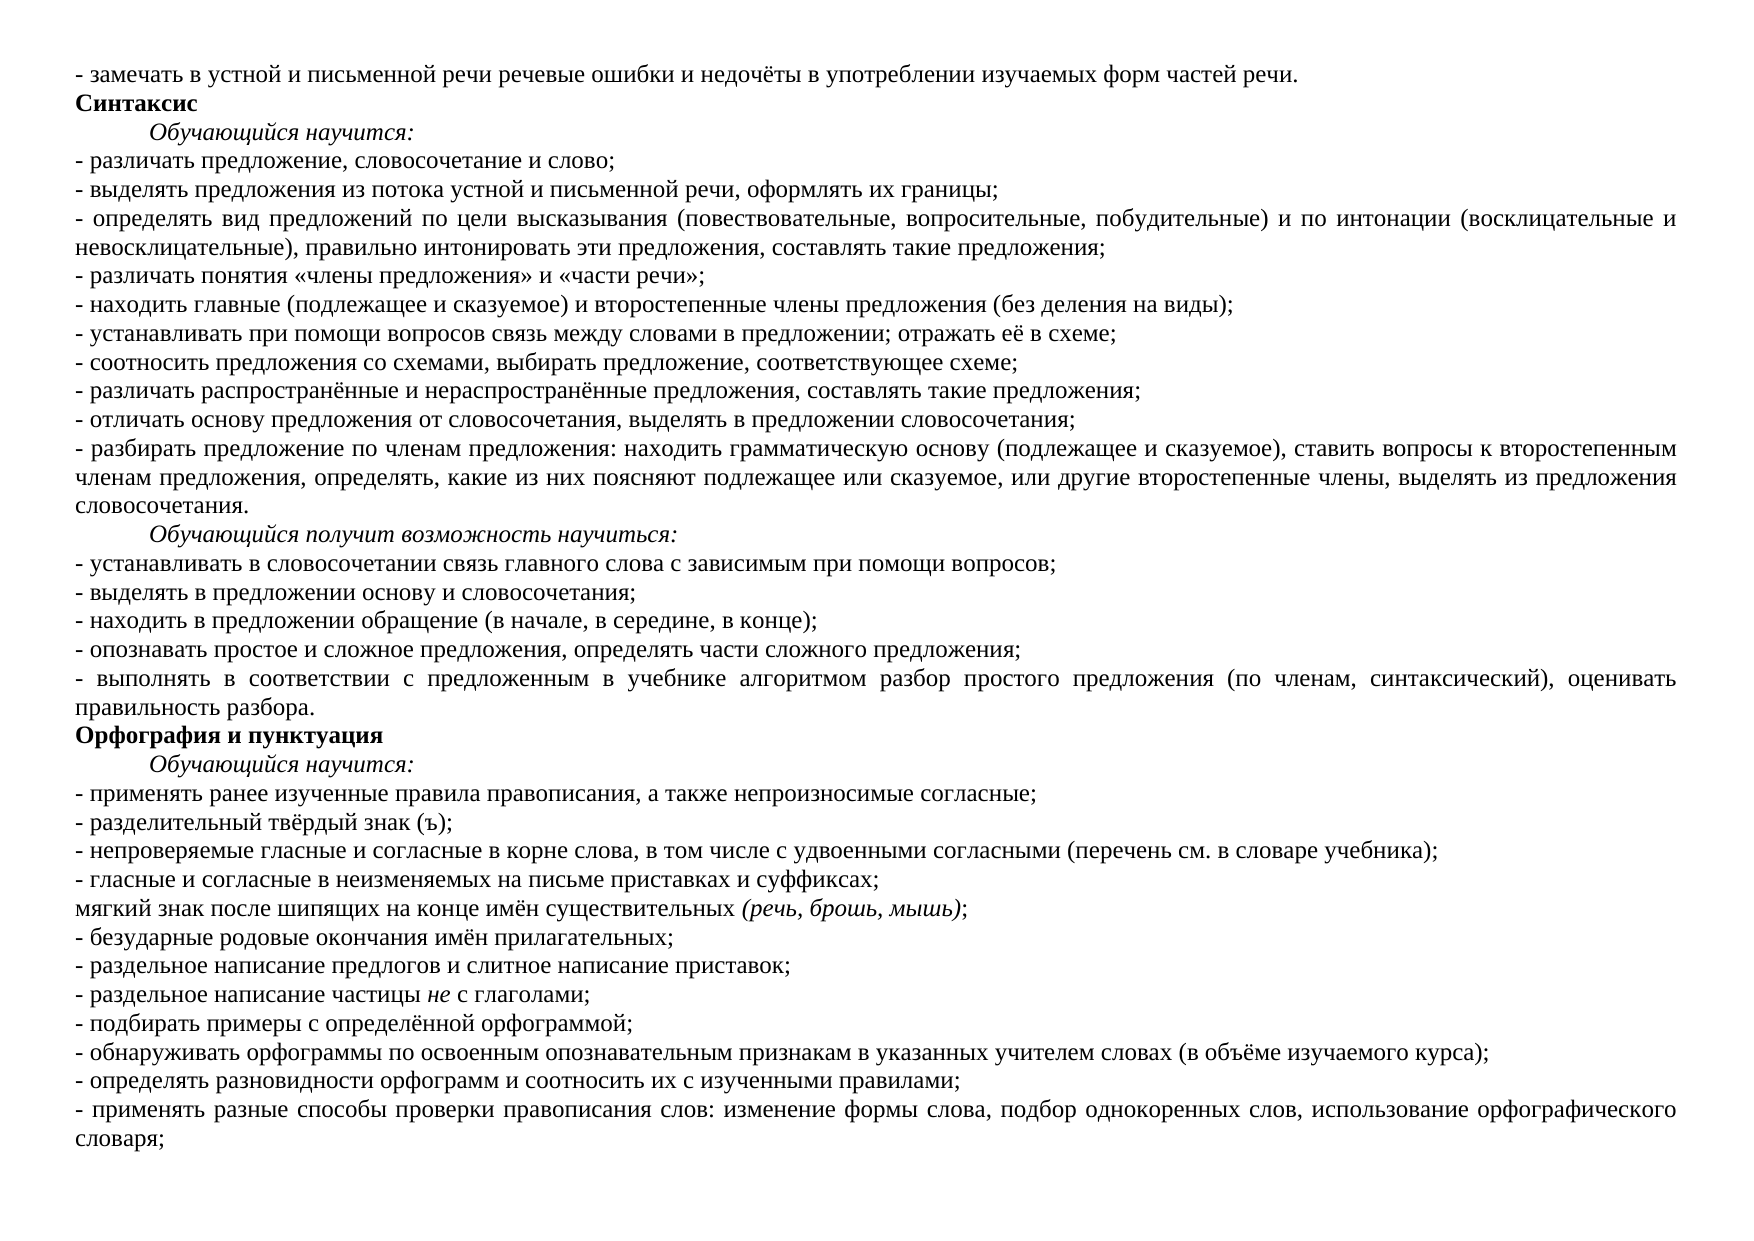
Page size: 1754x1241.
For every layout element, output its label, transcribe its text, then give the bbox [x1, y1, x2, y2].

text - находить в предложении обращение (в начале, в середине, в конце); [75, 605, 1679, 634]
text мягкий знак после шипящих на конце имён существительных (речь, брошь, мышь); [75, 893, 1679, 922]
text Обучающийся научится: [75, 749, 1679, 778]
text - опознавать простое и сложное предложения, определять части сложного предложения; [75, 634, 1679, 663]
text - различать понятия «члены предложения» и «части речи»; [75, 260, 1679, 289]
text - подбирать примеры с определённой орфограммой; [75, 1008, 1679, 1037]
text - разделительный твёрдый знак (ъ); [75, 807, 1679, 835]
text - определять разновидности орфограмм и соотносить их с изученными правилами; [75, 1065, 1679, 1094]
text - применять ранее изученные правила правописания, а также непроизносимые согласные; [75, 778, 1679, 807]
text - различать предложение, словосочетание и слово; [75, 145, 1679, 174]
text - различать распространённые и нераспространённые предложения, составлять такие предложения; [75, 375, 1679, 404]
text - безударные родовые окончания имён прилагательных; [75, 922, 1679, 950]
text Орфография и пунктуация [75, 720, 1679, 749]
text - раздельное написание частицы не с глаголами; [75, 979, 1679, 1008]
text - выделять предложения из потока устной и письменной речи, оформлять их границы; [75, 174, 1679, 203]
text - гласные и согласные в неизменяемых на письме приставках и суффиксах; [75, 864, 1679, 893]
text - соотносить предложения со схемами, выбирать предложение, соответствующее схеме; [75, 347, 1679, 375]
text - раздельное написание предлогов и слитное написание приставок; [75, 950, 1679, 979]
text - разбирать предложение по членам предложения: находить грамматическую основу (подлежащее и сказуемое), ставить вопросы к второстепенным членам предложения, определять, какие из них поясняют подлежащее или сказуемое, или другие второстепенные члены, выделять из предложения словосочетания. [75, 433, 1679, 519]
text Обучающийся получит возможность научиться: [75, 519, 1679, 548]
text - выполнять в соответствии с предложенным в учебнике алгоритмом разбор простого предложения (по членам, синтаксический), оценивать правильность разбора. [75, 663, 1679, 720]
text - замечать в устной и письменной речи речевые ошибки и недочёты в употреблении изучаемых форм частей речи. [75, 59, 1679, 88]
text - устанавливать при помощи вопросов связь между словами в предложении; отражать её в схеме; [75, 318, 1679, 347]
text Обучающийся научится: [75, 117, 1679, 145]
text - определять вид предложений по цели высказывания (повествовательные, вопросительные, побудительные) и по интонации (восклицательные и невосклицательные), правильно интонировать эти предложения, составлять такие предложения; [75, 203, 1679, 260]
text - находить главные (подлежащее и сказуемое) и второстепенные члены предложения (без деления на виды); [75, 289, 1679, 318]
text - выделять в предложении основу и словосочетания; [75, 577, 1679, 605]
text - непроверяемые гласные и согласные в корне слова, в том числе с удвоенными согласными (перечень см. в словаре учебника); [75, 835, 1679, 864]
text - обнаруживать орфограммы по освоенным опознавательным признакам в указанных учителем словах (в объёме изучаемого курса); [75, 1037, 1679, 1065]
text Синтаксис [75, 88, 1679, 117]
text - применять разные способы проверки правописания слов: изменение формы слова, подбор однокоренных слов, использование орфографического словаря; [75, 1094, 1679, 1152]
text - отличать основу предложения от словосочетания, выделять в предложении словосочетания; [75, 404, 1679, 433]
text - устанавливать в словосочетании связь главного слова с зависимым при помощи вопросов; [75, 548, 1679, 577]
